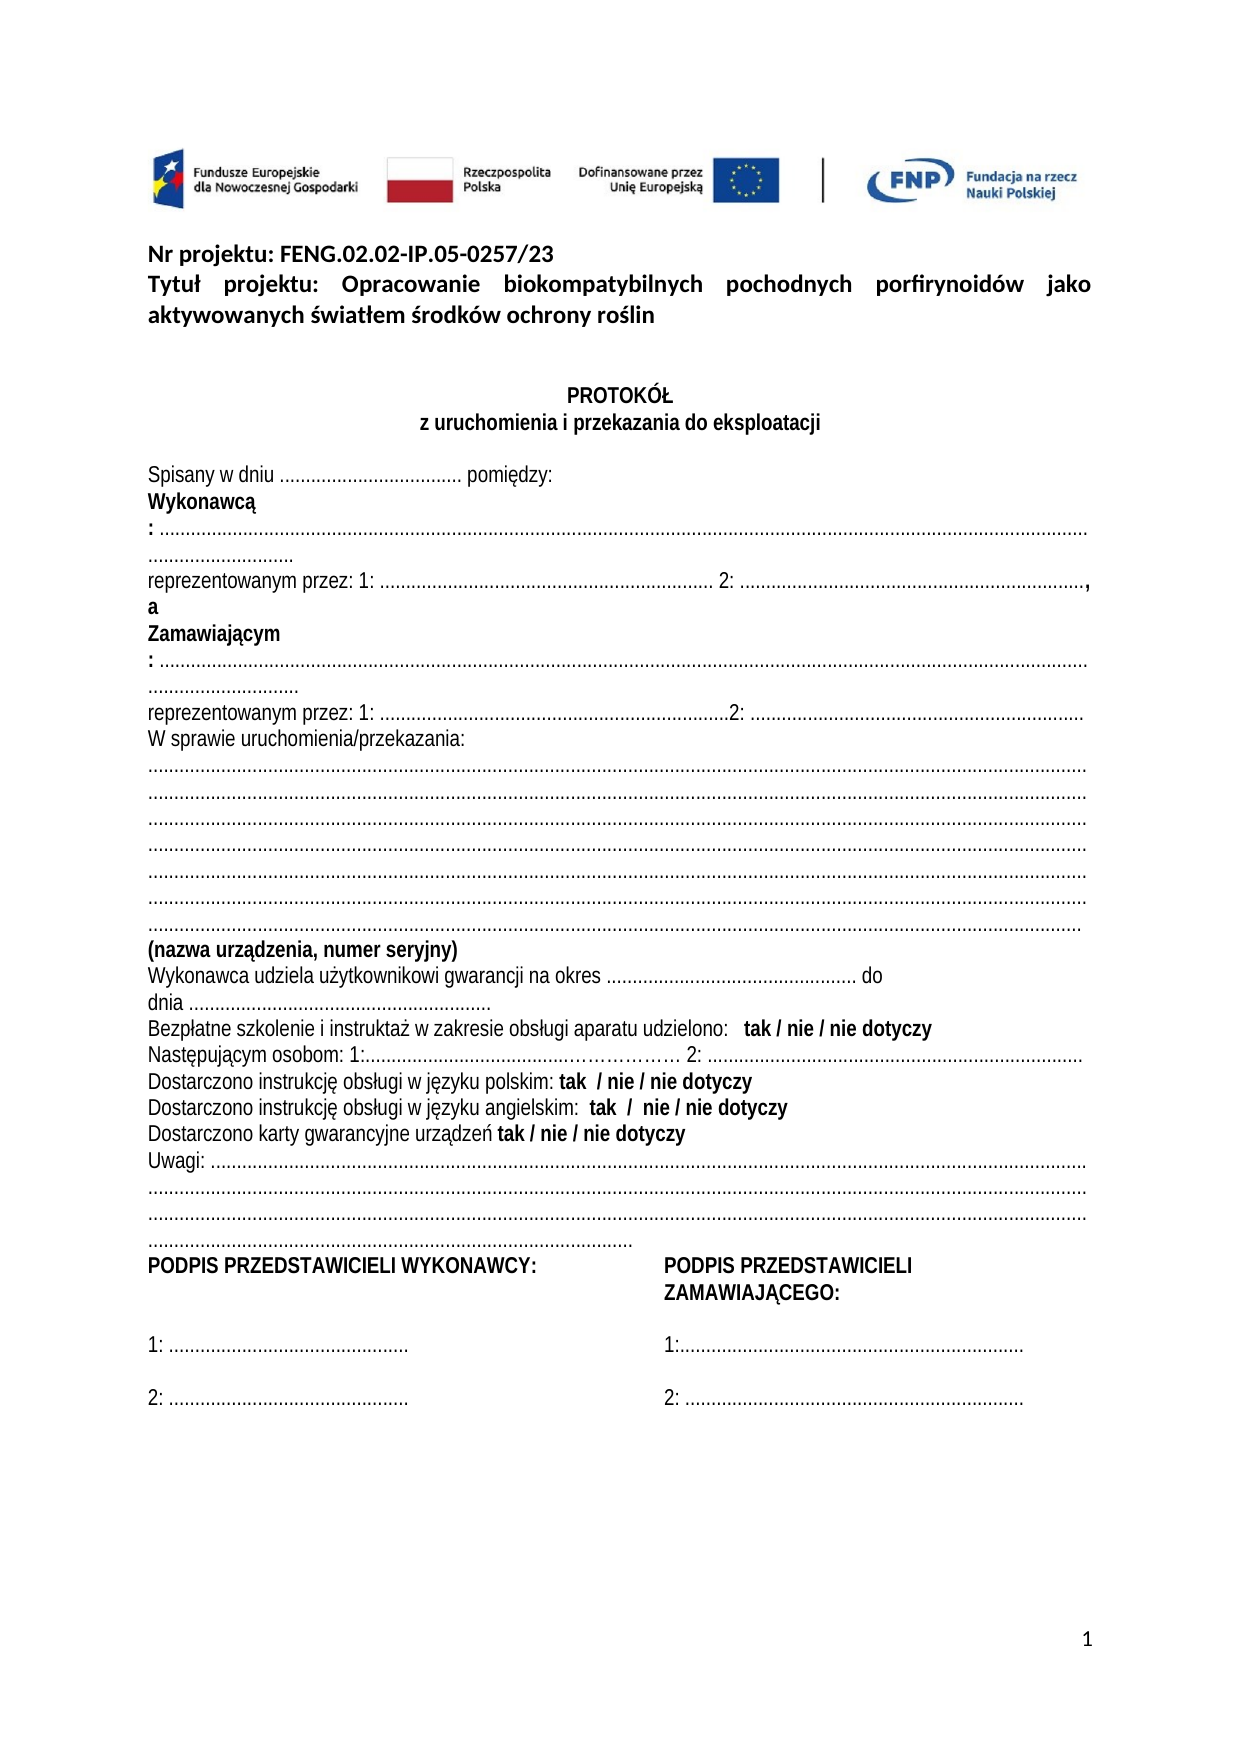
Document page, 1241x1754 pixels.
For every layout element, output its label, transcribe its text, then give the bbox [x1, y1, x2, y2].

text reprezentowanym przez: 1: ...................................................................2: ................................................................ [148, 699, 1093, 725]
text 2: .............................................. 2: ................................................................. [148, 1384, 1093, 1410]
text ........................................................................................................................................................................................................................................................................................................................................................................................................................................................................................................................................................................................................................................................................................................................................................................................................................................................................................................................................................................................................................................................................................................................................................................................................................................................................................................... (nazwa urządzenia, numer seryjny) [148, 751, 1093, 962]
text Spisany w dniu ................................... pomiędzy: [148, 461, 1093, 488]
text W sprawie uruchomienia/przekazania: [148, 725, 1093, 751]
text Wykonawcą: .............................................................................................................................................................................................................. [148, 488, 1093, 567]
text Dostarczono instrukcję obsługi w języku polskim: tak / nie / nie dotyczy [148, 1068, 1093, 1094]
text Dostarczono karty gwarancyjne urządzeń tak / nie / nie dotyczy [148, 1120, 1093, 1147]
text Wykonawca udziela użytkownikowi gwarancji na okres ................................................ do dnia .......................................................... [148, 962, 1093, 1015]
picture [147, 147, 1093, 239]
text Bezpłatne szkolenie i instruktaż w zakresie obsługi aparatu udzielono: tak / nie / nie dotyczy [148, 1015, 1093, 1041]
text reprezentowanym przez: 1: ................................................................ 2: .................................................................., a Zamawiającym: ............................................................................................................................................................................................................... [148, 567, 1093, 699]
text Nr projektu: FENG.02.02-IP.05-0257/23 [148, 239, 1093, 269]
text Uwagi: ............................................................................................................................................................................................................................................................................................................................................................................................................................................................................................................................................................................................................................................. [148, 1147, 1093, 1252]
text 1: .............................................. 1:.................................................................. [148, 1331, 1093, 1357]
text Następującym osobom: 1:.......................................……………… 2: ........................................................................ [148, 1041, 1093, 1068]
text PODPIS PRZEDSTAWICIELI WYKONAWCY: PODPIS PRZEDSTAWICIELI ZAMAWIAJĄCEGO: [148, 1252, 1093, 1305]
text Dostarczono instrukcję obsługi w języku angielskim: tak / nie / nie dotyczy [148, 1094, 1093, 1120]
text Tytuł projektu: Opracowanie biokompatybilnych pochodnych porfirynoidów jako aktywowanych światłem środków ochrony roślin [148, 269, 1093, 330]
text PROTOKÓŁ z uruchomienia i przekazania do eksploatacji [148, 382, 1093, 435]
